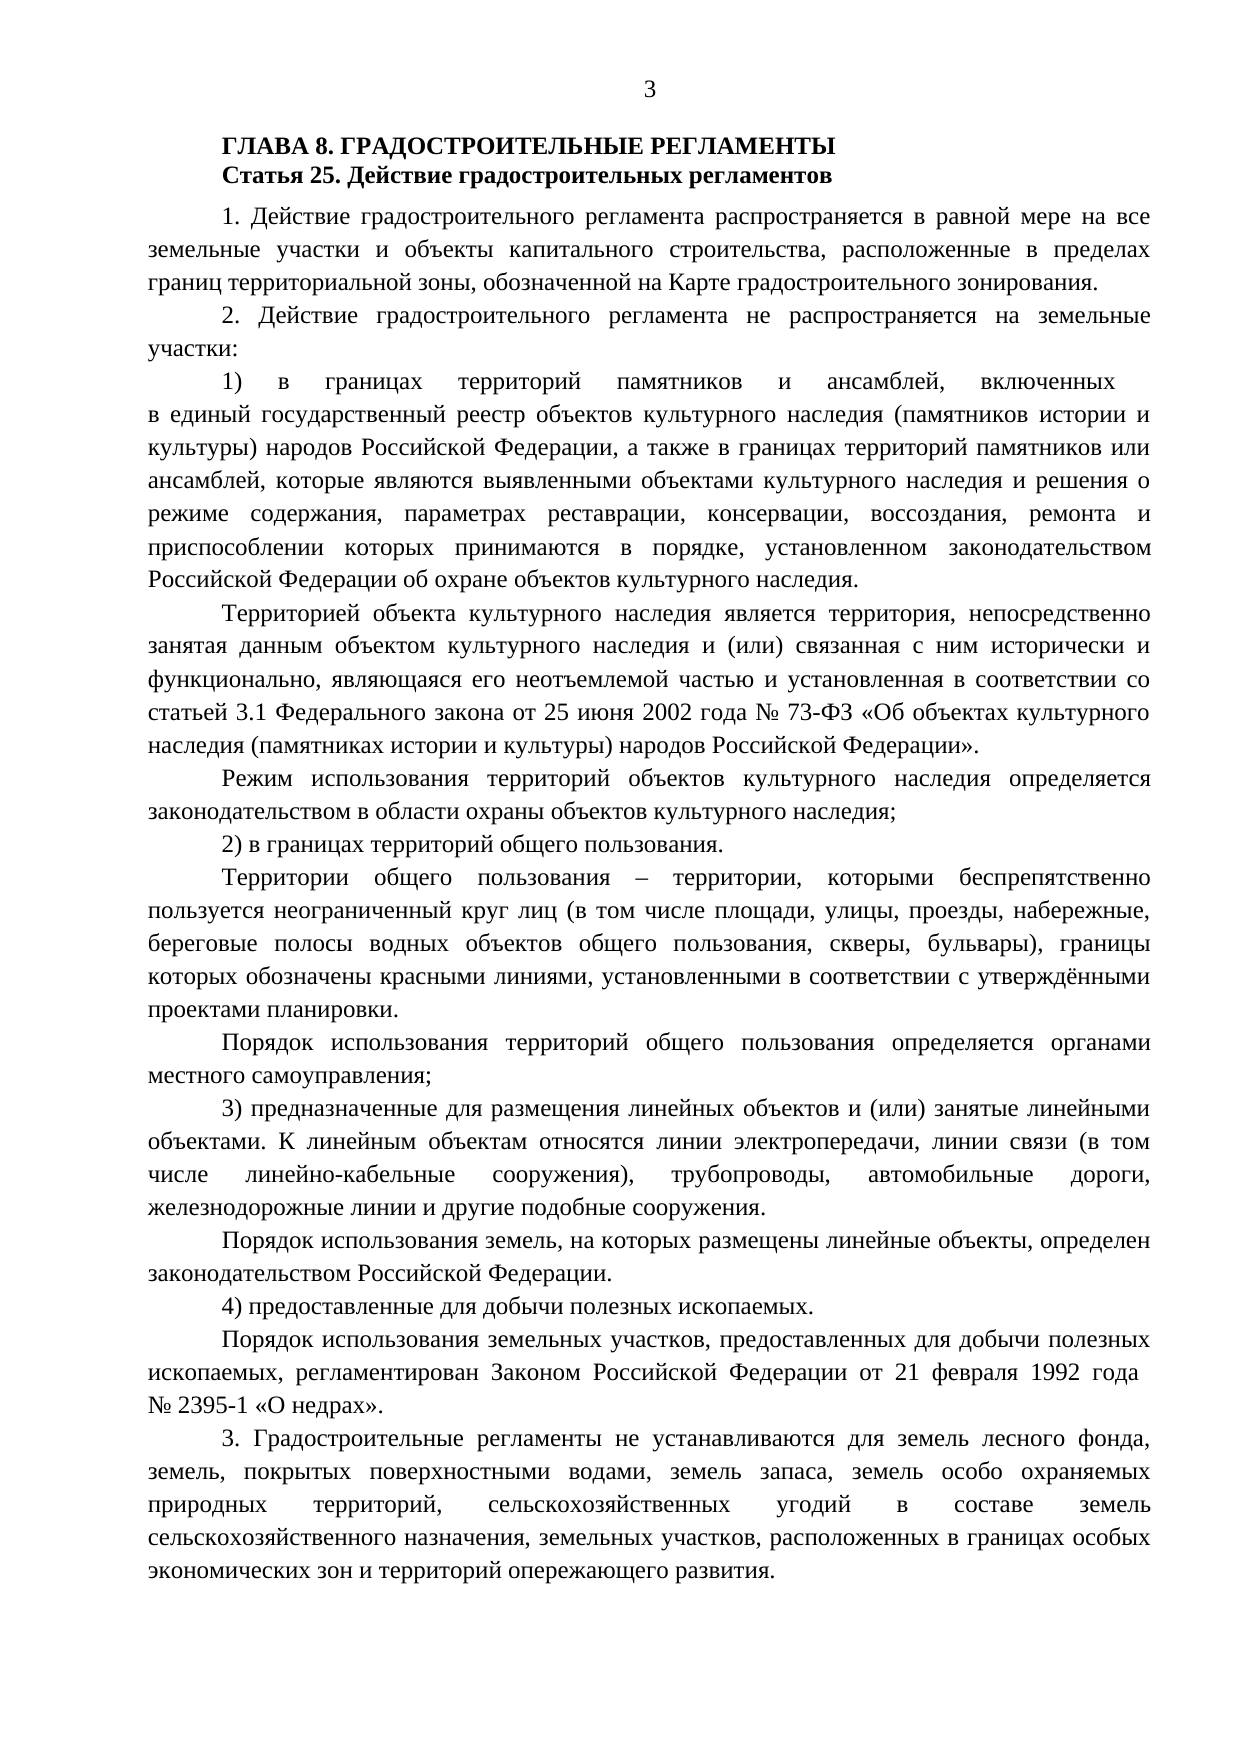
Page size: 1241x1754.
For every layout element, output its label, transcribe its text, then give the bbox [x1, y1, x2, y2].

list ГЛАВА 8. ГРАДОСТРОИТЕЛЬНЫЕ РЕГЛАМЕНТЫ [148, 131, 1152, 160]
list Статья 25. Действие градостроительных регламентов [148, 160, 1152, 189]
text 1) в границах территорий памятников и ансамблей, включенных в единый государственный реестр объектов культурного наследия (памятников истории и культуры) народов Российской Федерации, а также в границах территорий памятников или ансамблей, которые являются выявленными объектами культурного наследия и решения о режиме содержания, параметрах реставрации, консервации, воссоздания, ремонта и приспособлении которых принимаются в порядке, установленном законодательством Российской Федерации об охране объектов культурного наследия. [148, 366, 1152, 593]
text Порядок использования земельных участков, предоставленных для добычи полезных ископаемых, регламентирован Законом Российской Федерации от 21 февраля 1992 года № 2395-1 «О недрах». [148, 1324, 1152, 1419]
text Порядок использования земель, на которых размещены линейные объекты, определен законодательством Российской Федерации. [148, 1225, 1152, 1287]
text 3. Градостроительные регламенты не устанавливаются для земель лесного фонда, земель, покрытых поверхностными водами, земель запаса, земель особо охраняемых природных территорий, сельскохозяйственных угодий в составе земель сельскохозяйственного назначения, земельных участков, расположенных в границах особых экономических зон и территорий опережающего развития. [148, 1423, 1152, 1584]
text 4) предоставленные для добычи полезных ископаемых. [148, 1291, 1152, 1320]
text 2. Действие градостроительного регламента не распространяется на земельные участки: [148, 300, 1152, 362]
text Территорией объекта культурного наследия является территория, непосредственно занятая данным объектом культурного наследия и (или) связанная с ним исторически и функционально, являющаяся его неотъемлемой частью и установленная в соответствии со статьей 3.1 Федерального закона от 25 июня 2002 года № 73-ФЗ «Об объектах культурного наследия (памятниках истории и культуры) народов Российской Федерации». [148, 598, 1152, 758]
text Порядок использования территорий общего пользования определяется органами местного самоуправления; [148, 1027, 1152, 1089]
text 1. Действие градостроительного регламента распространяется в равной мере на все земельные участки и объекты капитального строительства, расположенные в пределах границ территориальной зоны, обозначенной на Карте градостроительного зонирования. [148, 201, 1152, 296]
text 3) предназначенные для размещения линейных объектов и (или) занятые линейными объектами. К линейным объектам относятся линии электропередачи, линии связи (в том числе линейно-кабельные сооружения), трубопроводы, автомобильные дороги, железнодорожные линии и другие подобные сооружения. [148, 1093, 1152, 1221]
text Режим использования территорий объектов культурного наследия определяется законодательством в области охраны объектов культурного наследия; [148, 763, 1152, 824]
text 2) в границах территорий общего пользования. [148, 829, 1152, 857]
text Территории общего пользования – территории, которыми беспрепятственно пользуется неограниченный круг лиц (в том числе площади, улицы, проезды, набережные, береговые полосы водных объектов общего пользования, скверы, бульвары), границы которых обозначены красными линиями, установленными в соответствии с утверждёнными проектами планировки. [148, 862, 1152, 1023]
